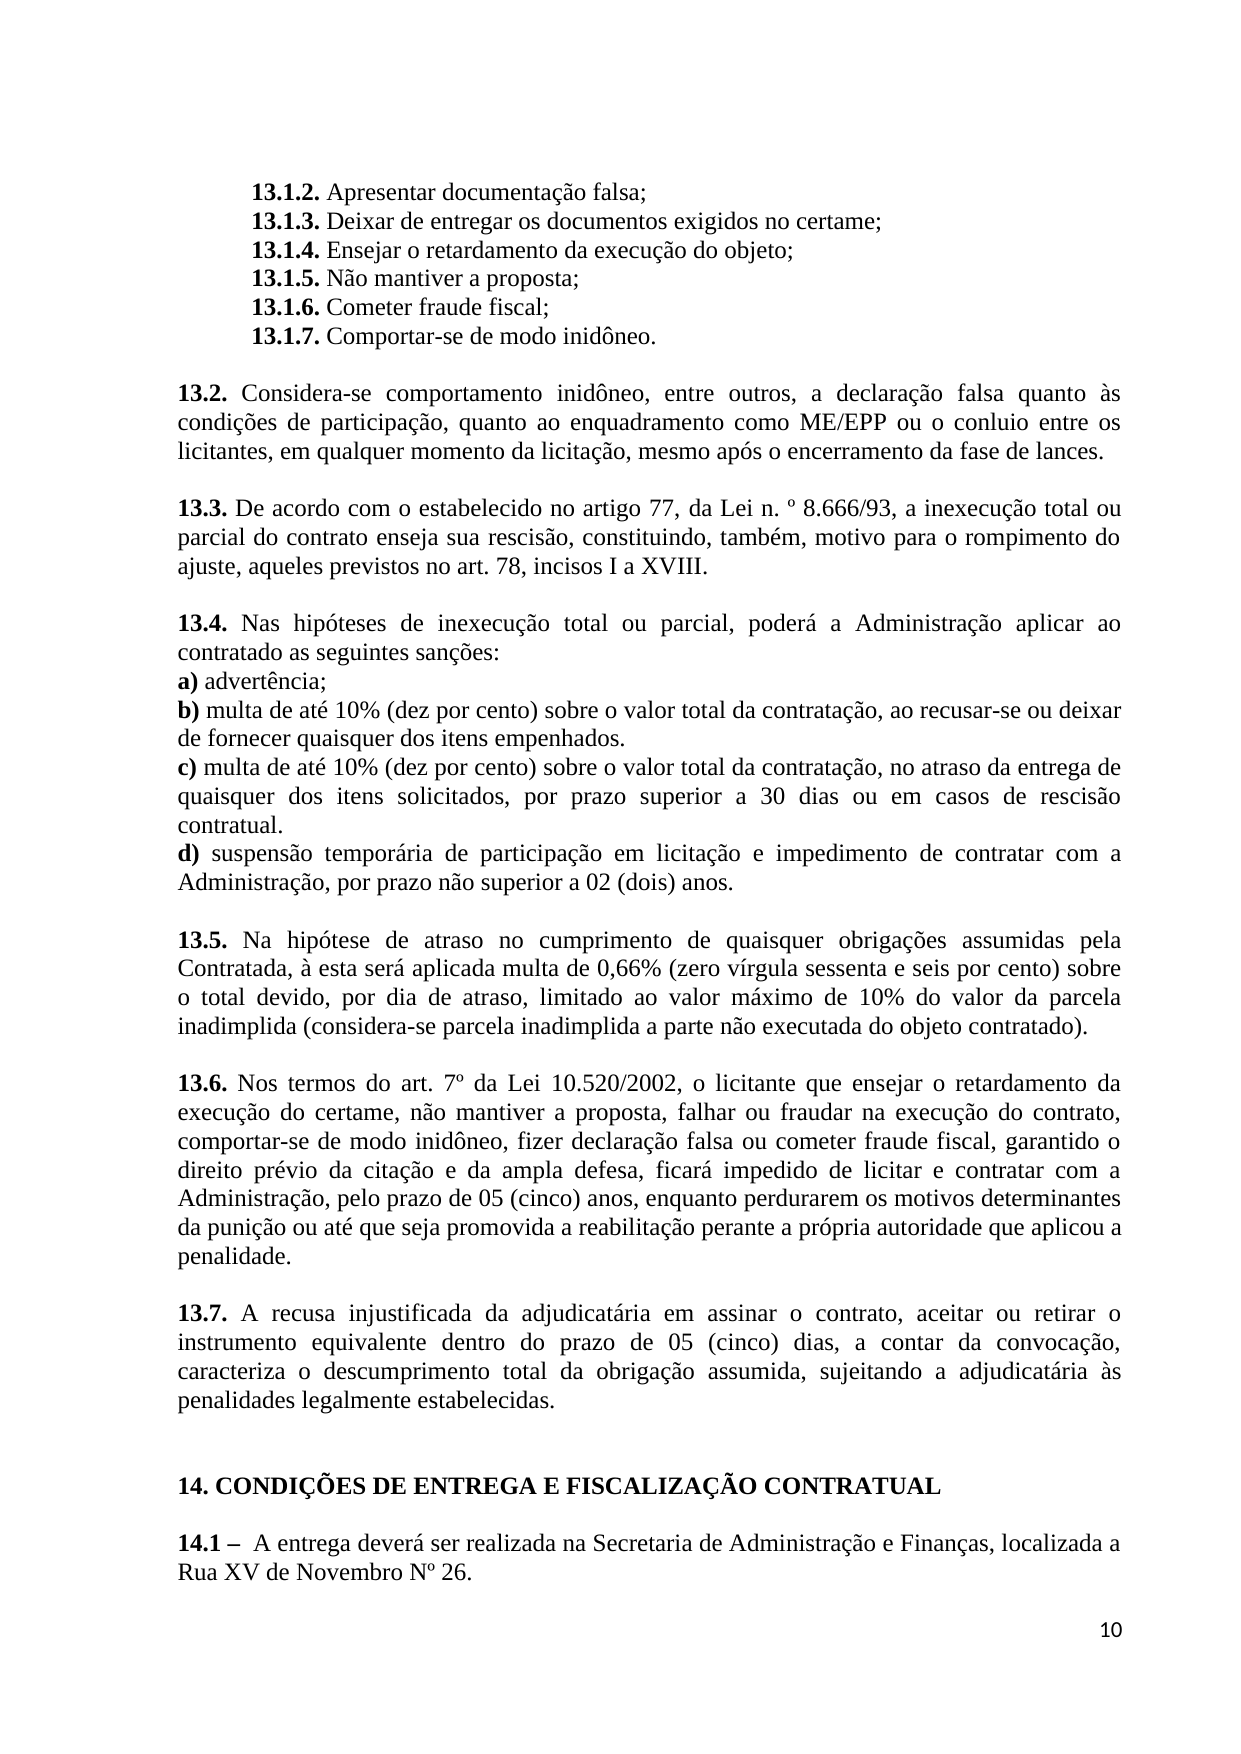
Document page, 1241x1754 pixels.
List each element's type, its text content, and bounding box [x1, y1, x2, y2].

text 13.3. De acordo com o estabelecido no artigo 77, da Lei n. º 8.666/93, a inexecução total ou parcial do contrato enseja sua rescisão, constituindo, também, motivo para o rompimento do ajuste, aqueles previstos no art. 78, incisos I a XVIII. [177, 493, 1122, 580]
text 13.2. Considera-se comportamento inidôneo, entre outros, a declaração falsa quanto às condições de participação, quanto ao enquadramento como ME/EPP ou o conluio entre os licitantes, em qualquer momento da licitação, mesmo após o encerramento da fase de lances. [177, 378, 1122, 465]
text 13.1.2. Apresentar documentação falsa; [177, 177, 1122, 206]
text d) suspensão temporária de participação em licitação e impedimento de contratar com a Administração, por prazo não superior a 02 (dois) anos. [177, 838, 1122, 896]
text a) advertência; [177, 666, 1122, 695]
text 13.4. Nas hipóteses de inexecução total ou parcial, poderá a Administração aplicar ao contratado as seguintes sanções: [177, 608, 1122, 666]
text 13.1.6. Cometer fraude fiscal; [177, 292, 1122, 321]
text 14. CONDIÇÕES DE ENTREGA E FISCALIZAÇÃO CONTRATUAL [177, 1471, 1122, 1500]
text 13.1.7. Comportar-se de modo inidôneo. [177, 321, 1122, 350]
text 14.1 – A entrega deverá ser realizada na Secretaria de Administração e Finanças, localizada a Rua XV de Novembro Nº 26. [177, 1528, 1122, 1586]
text 13.5. Na hipótese de atraso no cumprimento de quaisquer obrigações assumidas pela Contratada, à esta será aplicada multa de 0,66% (zero vírgula sessenta e seis por cento) sobre o total devido, por dia de atraso, limitado ao valor máximo de 10% do valor da parcela inadimplida (considera-se parcela inadimplida a parte não executada do objeto contratado). [177, 925, 1122, 1040]
text c) multa de até 10% (dez por cento) sobre o valor total da contratação, no atraso da entrega de quaisquer dos itens solicitados, por prazo superior a 30 dias ou em casos de rescisão contratual. [177, 752, 1122, 838]
text 13.1.4. Ensejar o retardamento da execução do objeto; [177, 235, 1122, 263]
text 13.1.5. Não mantiver a proposta; [177, 263, 1122, 292]
text 13.7. A recusa injustificada da adjudicatária em assinar o contrato, aceitar ou retirar o instrumento equivalente dentro do prazo de 05 (cinco) dias, a contar da convocação, caracteriza o descumprimento total da obrigação assumida, sujeitando a adjudicatária às penalidades legalmente estabelecidas. [177, 1298, 1122, 1413]
text 13.6. Nos termos do art. 7º da Lei 10.520/2002, o licitante que ensejar o retardamento da execução do certame, não mantiver a proposta, falhar ou fraudar na execução do contrato, comportar-se de modo inidôneo, fizer declaração falsa ou cometer fraude fiscal, garantido o direito prévio da citação e da ampla defesa, ficará impedido de licitar e contratar com a Administração, pelo prazo de 05 (cinco) anos, enquanto perdurarem os motivos determinantes da punição ou até que seja promovida a reabilitação perante a própria autoridade que aplicou a penalidade. [177, 1068, 1122, 1270]
text 13.1.3. Deixar de entregar os documentos exigidos no certame; [177, 206, 1122, 235]
text b) multa de até 10% (dez por cento) sobre o valor total da contratação, ao recusar-se ou deixar de fornecer quaisquer dos itens empenhados. [177, 695, 1122, 752]
